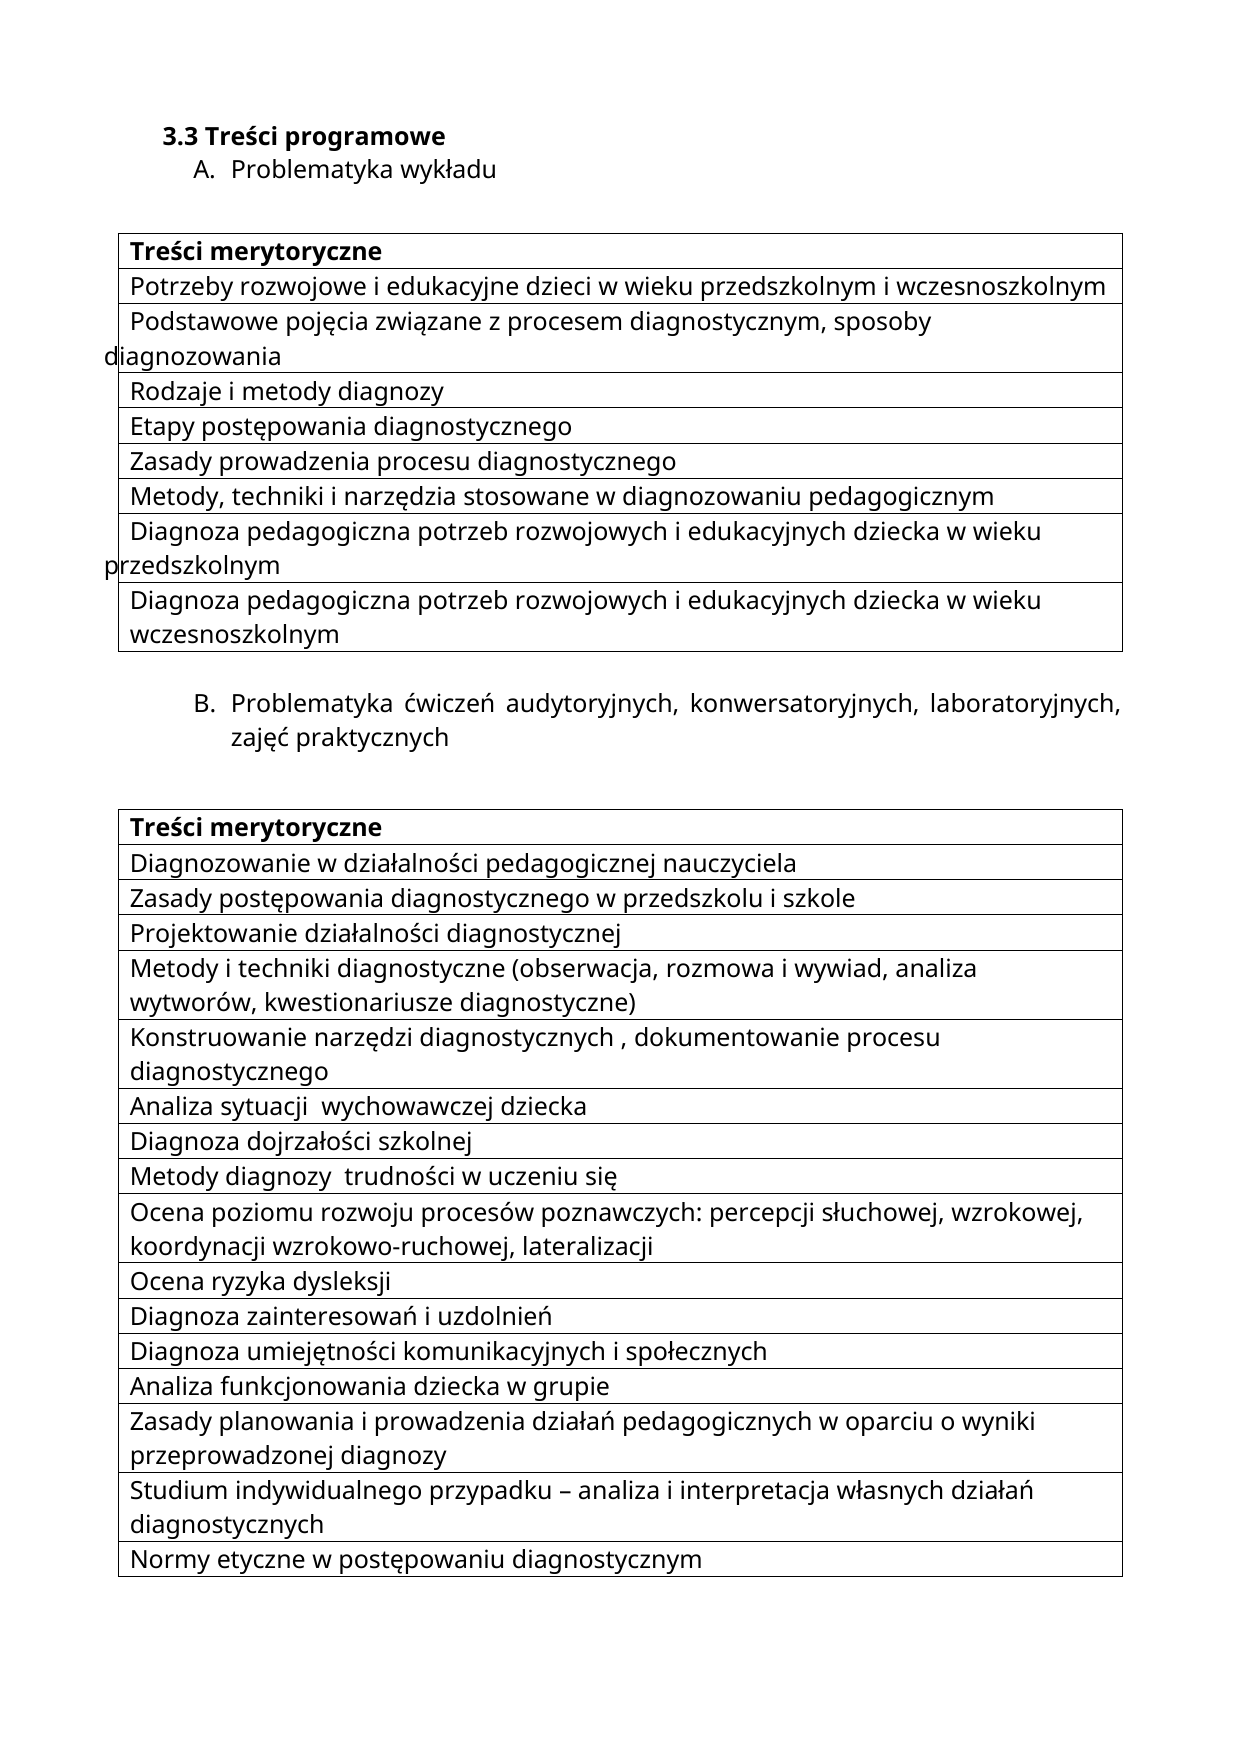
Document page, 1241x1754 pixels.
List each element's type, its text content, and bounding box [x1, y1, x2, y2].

table_cell Diagnoza zainteresowań i uzdolnień [119, 1299, 1122, 1332]
table_cell Analiza funkcjonowania dziecka w grupie [119, 1369, 1122, 1403]
table_cell Diagnoza umiejętności komunikacyjnych i społecznych [119, 1334, 1122, 1368]
list Problematyka ćwiczeń audytoryjnych, konwersatoryjnych, laboratoryjnych, zajęć praktycznych [193, 686, 1122, 754]
table_header Treści merytoryczne [119, 810, 1122, 844]
table_cell Ocena ryzyka dysleksji [119, 1263, 1122, 1297]
table_cell Diagnoza pedagogiczna potrzeb rozwojowych i edukacyjnych dziecka w wieku wczesnoszkolnym [119, 583, 1122, 651]
table_cell Rodzaje i metody diagnozy [119, 373, 1122, 407]
table_cell Metody diagnozy trudności w uczeniu się [119, 1159, 1122, 1193]
table_cell Metody, techniki i narzędzia stosowane w diagnozowaniu pedagogicznym [119, 479, 1122, 513]
table_cell Diagnozowanie w działalności pedagogicznej nauczyciela [119, 845, 1122, 879]
table_cell Potrzeby rozwojowe i edukacyjne dzieci w wieku przedszkolnym i wczesnoszkolnym [119, 269, 1122, 303]
table_cell Diagnoza pedagogiczna potrzeb rozwojowych i edukacyjnych dziecka w wieku przedszkolnym [119, 514, 1122, 582]
table_cell Zasady planowania i prowadzenia działań pedagogicznych w oparciu o wyniki przeprowadzonej diagnozy [119, 1404, 1122, 1472]
table_cell Normy etyczne w postępowaniu diagnostycznym [119, 1542, 1122, 1576]
table_cell Etapy postępowania diagnostycznego [119, 408, 1122, 442]
list 3.3 Treści programowe [162, 118, 1122, 152]
table_cell Metody i techniki diagnostyczne (obserwacja, rozmowa i wywiad, analiza wytworów, kwestionariusze diagnostyczne) [119, 951, 1122, 1019]
table_cell Studium indywidualnego przypadku – analiza i interpretacja własnych działań diagnostycznych [119, 1473, 1122, 1541]
table_cell Zasady postępowania diagnostycznego w przedszkolu i szkole [119, 880, 1122, 914]
table_cell Projektowanie działalności diagnostycznej [119, 915, 1122, 949]
table_cell Konstruowanie narzędzi diagnostycznych , dokumentowanie procesu diagnostycznego [119, 1020, 1122, 1088]
table_cell Podstawowe pojęcia związane z procesem diagnostycznym, sposoby diagnozowania [119, 304, 1122, 372]
table_cell Analiza sytuacji wychowawczej dziecka [119, 1089, 1122, 1123]
table_header Treści merytoryczne [119, 234, 1122, 268]
table_cell Ocena poziomu rozwoju procesów poznawczych: percepcji słuchowej, wzrokowej, koordynacji wzrokowo-ruchowej, lateralizacji [119, 1194, 1122, 1262]
list Problematyka wykładu [193, 152, 1122, 186]
table_cell Zasady prowadzenia procesu diagnostycznego [119, 444, 1122, 477]
table_cell Diagnoza dojrzałości szkolnej [119, 1124, 1122, 1158]
